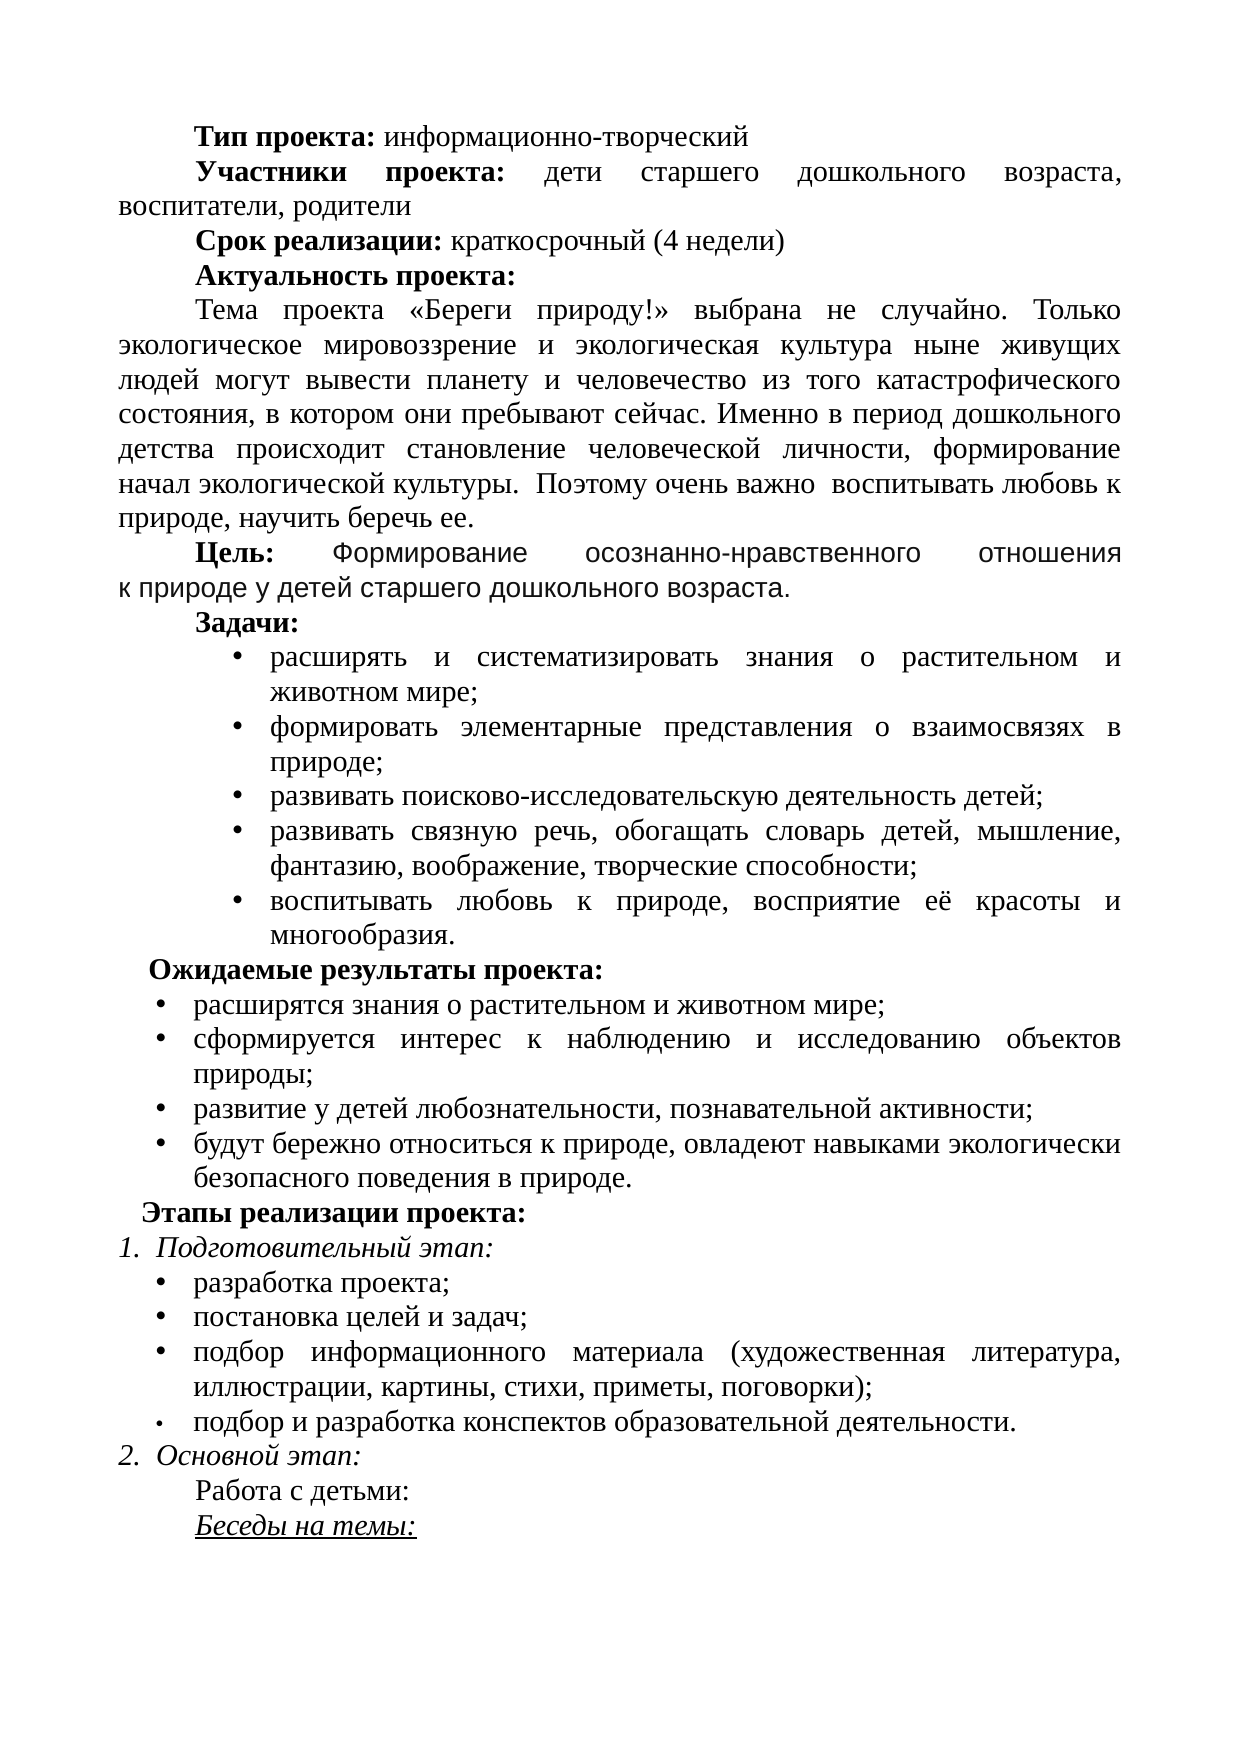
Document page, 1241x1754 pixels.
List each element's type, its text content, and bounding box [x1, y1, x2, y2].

list расширять и систематизировать знания о растительном и животном мире; [232, 638, 1122, 708]
list будут бережно относиться к природе, овладеют навыками экологически безопасного поведения в природе. [156, 1125, 1122, 1194]
list расширятся знания о растительном и животном мире; [156, 986, 1122, 1021]
text Тема проекта «Береги природу!» выбрана не случайно. Только экологическое мировоззрение и экологическая культура ныне живущих людей могут вывести планету и человечество из того катастрофического состояния, в котором они пребывают сейчас. Именно в период дошкольного детства происходит становление человеческой личности, формирование начал экологической культуры. Поэтому очень важно воспитывать любовь к природе, научить беречь ее. [118, 292, 1122, 534]
text Беседы на темы: [118, 1507, 1122, 1542]
text Тип проекта: информационно-творческий [118, 118, 1122, 153]
list подбор и разработка конспектов образовательной деятельности. [156, 1403, 1122, 1437]
list формировать элементарные представления о взаимосвязях в природе; [232, 708, 1122, 777]
list постановка целей и задач; [156, 1298, 1122, 1333]
text 2. Основной этап: [118, 1437, 1122, 1472]
list развитие у детей любознательности, познавательной активности; [156, 1090, 1122, 1125]
text 1. Подготовительный этап: [118, 1229, 1122, 1264]
text Участники проекта: дети старшего дошкольного возраста, воспитатели, родители [118, 153, 1122, 222]
text Работа с детьми: [118, 1472, 1122, 1507]
list воспитывать любовь к природе, восприятие её красоты и многообразия. [232, 882, 1122, 951]
text Этапы реализации проекта: [118, 1194, 1122, 1229]
text Ожидаемые результаты проекта: [118, 951, 1122, 986]
list разработка проекта; [156, 1264, 1122, 1298]
text Срок реализации: краткосрочный (4 недели) [118, 222, 1122, 257]
text Задачи: [118, 604, 1122, 638]
list развивать поисково-исследовательскую деятельность детей; [232, 777, 1122, 812]
text Актуальность проекта: [118, 257, 1122, 292]
list сформируется интерес к наблюдению и исследованию объектов природы; [156, 1021, 1122, 1090]
list развивать связную речь, обогащать словарь детей, мышление, фантазию, воображение, творческие способности; [232, 812, 1122, 882]
list подбор информационного материала (художественная литература, иллюстрации, картины, стихи, приметы, поговорки); [156, 1333, 1122, 1403]
text Цель: Формирование осознанно-нравственного отношения к природе у детей старшего дошкольного возраста. [118, 534, 1122, 604]
